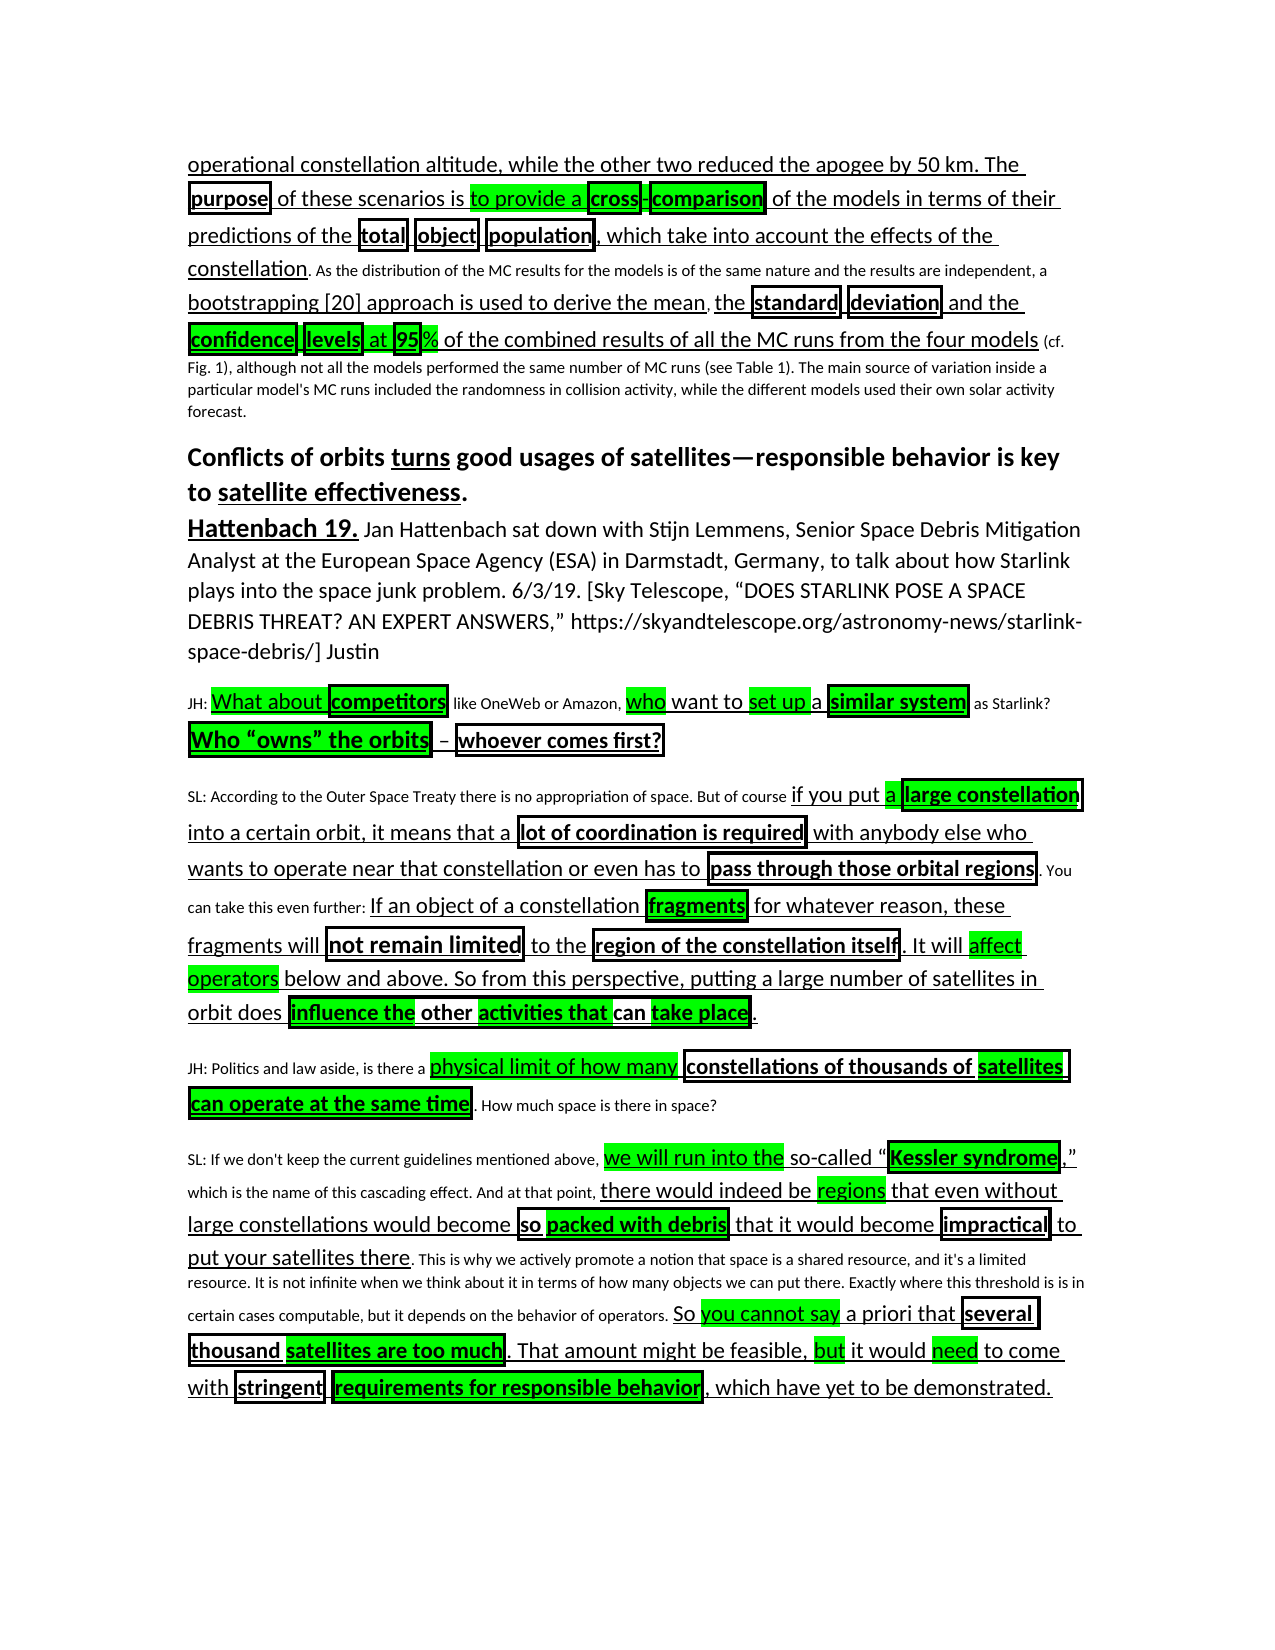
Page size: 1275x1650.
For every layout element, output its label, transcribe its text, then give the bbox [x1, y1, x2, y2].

text Hattenbach 19. Jan Hattenbach sat down with Stijn Lemmens, Senior Space Debris Mitigation Analyst at the European Space Agency (ESA) in Darmstadt, Germany, to talk about how Starlink plays into the space junk problem. 6/3/19. [Sky Telescope, “DOES STARLINK POSE A SPACE DEBRIS THREAT? AN EXPERT ANSWERS,” https://skyandtelescope.org/astronomy-news/starlink-space-debris/] Justin [187, 511, 1087, 665]
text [187, 150, 1087, 422]
text SL: According to the Outer Space Treaty there is no appropriation of space. But of course if you put a large constellation into a certain orbit, it means that a lot of coordination is required with anybody else who wants to operate near that constellation or even has to pass through those orbital regions. You can take this even further: If an object of a constellation fragments for whatever reason, these fragments will not remain limited to the region of the constellation itself. It will affect operators below and above. So from this perspective, putting a large number of satellites in orbit does influence the other activities that can take place. [187, 777, 1087, 1029]
text JH: Politics and law aside, is there a physical limit of how many constellations of thousands of satellites can operate at the same time. How much space is there in space? [187, 1049, 1087, 1120]
subtitle Conflicts of orbits turns good usages of satellites—responsible behavior is key to satellite effectiveness. [187, 440, 1087, 509]
text JH: What about competitors like OneWeb or Amazon, who want to set up a similar system as Starlink? Who “owns” the orbits – whoever comes first? [187, 684, 1087, 758]
text SL: If we don't keep the current guidelines mentioned above, we will run into the so-called “Kessler syndrome,” which is the name of this cascading effect. And at that point, there would indeed be regions that even without large constellations would become so packed with debris that it would become impractical to put your satellites there. This is why we actively promote a notion that space is a shared resource, and it's a limited resource. It is not infinite when we think about it in terms of how many objects we can put there. Exactly where this threshold is is in certain cases computable, but it depends on the behavior of operators. So you cannot say a priori that several thousand satellites are too much. That amount might be feasible, but it would need to come with stringent requirements for responsible behavior, which have yet to be demonstrated. [187, 1139, 1087, 1404]
